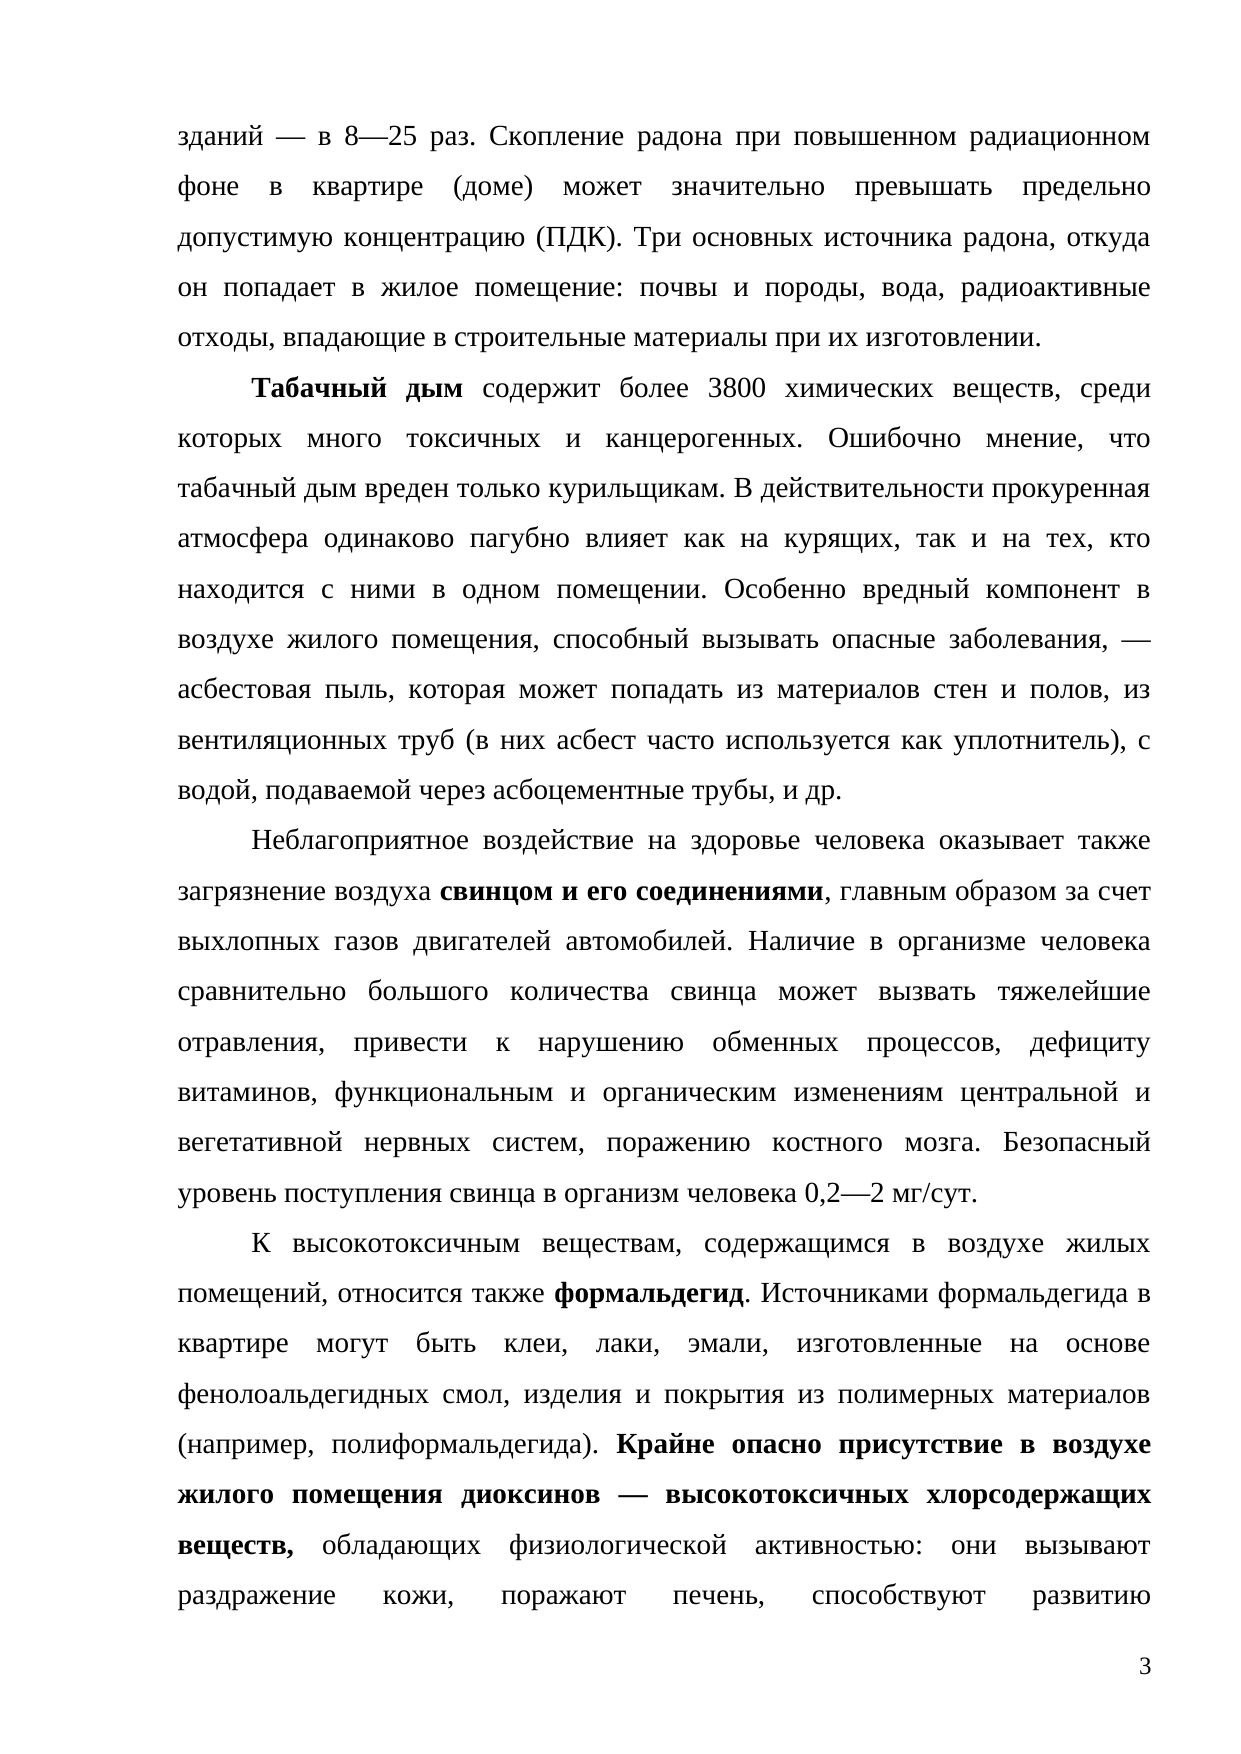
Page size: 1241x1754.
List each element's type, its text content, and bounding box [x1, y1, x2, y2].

text Табачный дым содержит более 3800 химических веществ, среди которых много токсичных и канцерогенных. Ошибочно мнение, что табачный дым вреден только курильщикам. В действительности прокуренная атмосфера одинаково пагубно влияет как на курящих, так и на тех, кто находится с ними в одном помещении. Особенно вредный компонент в воздухе жилого помещения, способный вызывать опасные заболевания, — асбестовая пыль, которая может попадать из материалов стен и полов, из вентиляционных труб (в них асбест часто используется как уплотнитель), с водой, подаваемой через асбоцементные трубы, и др. [177, 370, 1152, 806]
text Неблагоприятное воздействие на здоровье человека оказывает также загрязнение воздуха свинцом и его соединениями, главным образом за счет выхлопных газов двигателей автомобилей. Наличие в организме человека сравнительно большого количества свинца может вызвать тяжелейшие отравления, привести к нарушению обменных процессов, дефициту витаминов, функциональным и органическим изменениям центральной и вегетативной нервных систем, поражению костного мозга. Безопасный уровень поступления свинца в организм человека 0,2—2 мг/сут. [177, 822, 1152, 1208]
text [177, 118, 1152, 353]
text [177, 1225, 1152, 1611]
